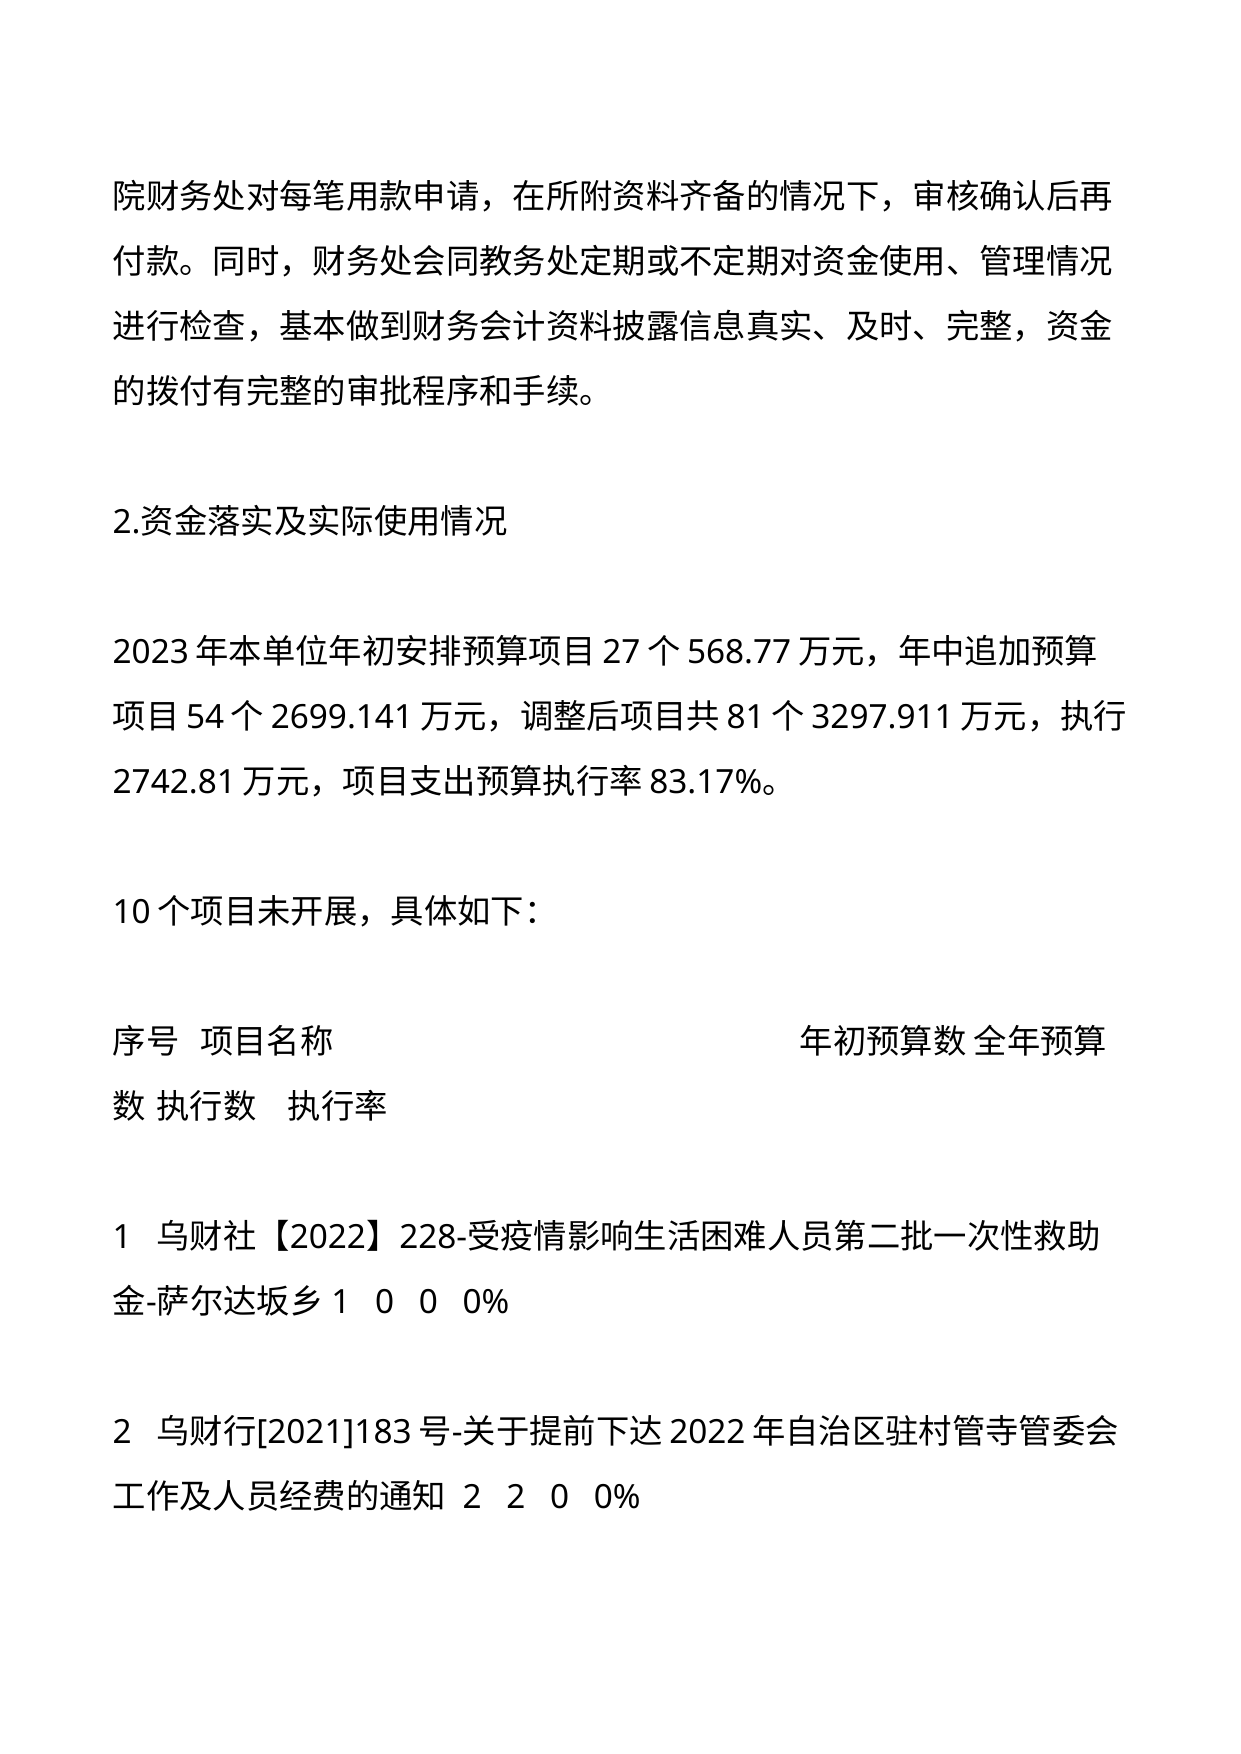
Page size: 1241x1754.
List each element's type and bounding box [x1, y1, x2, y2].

text [112, 162, 1128, 1527]
